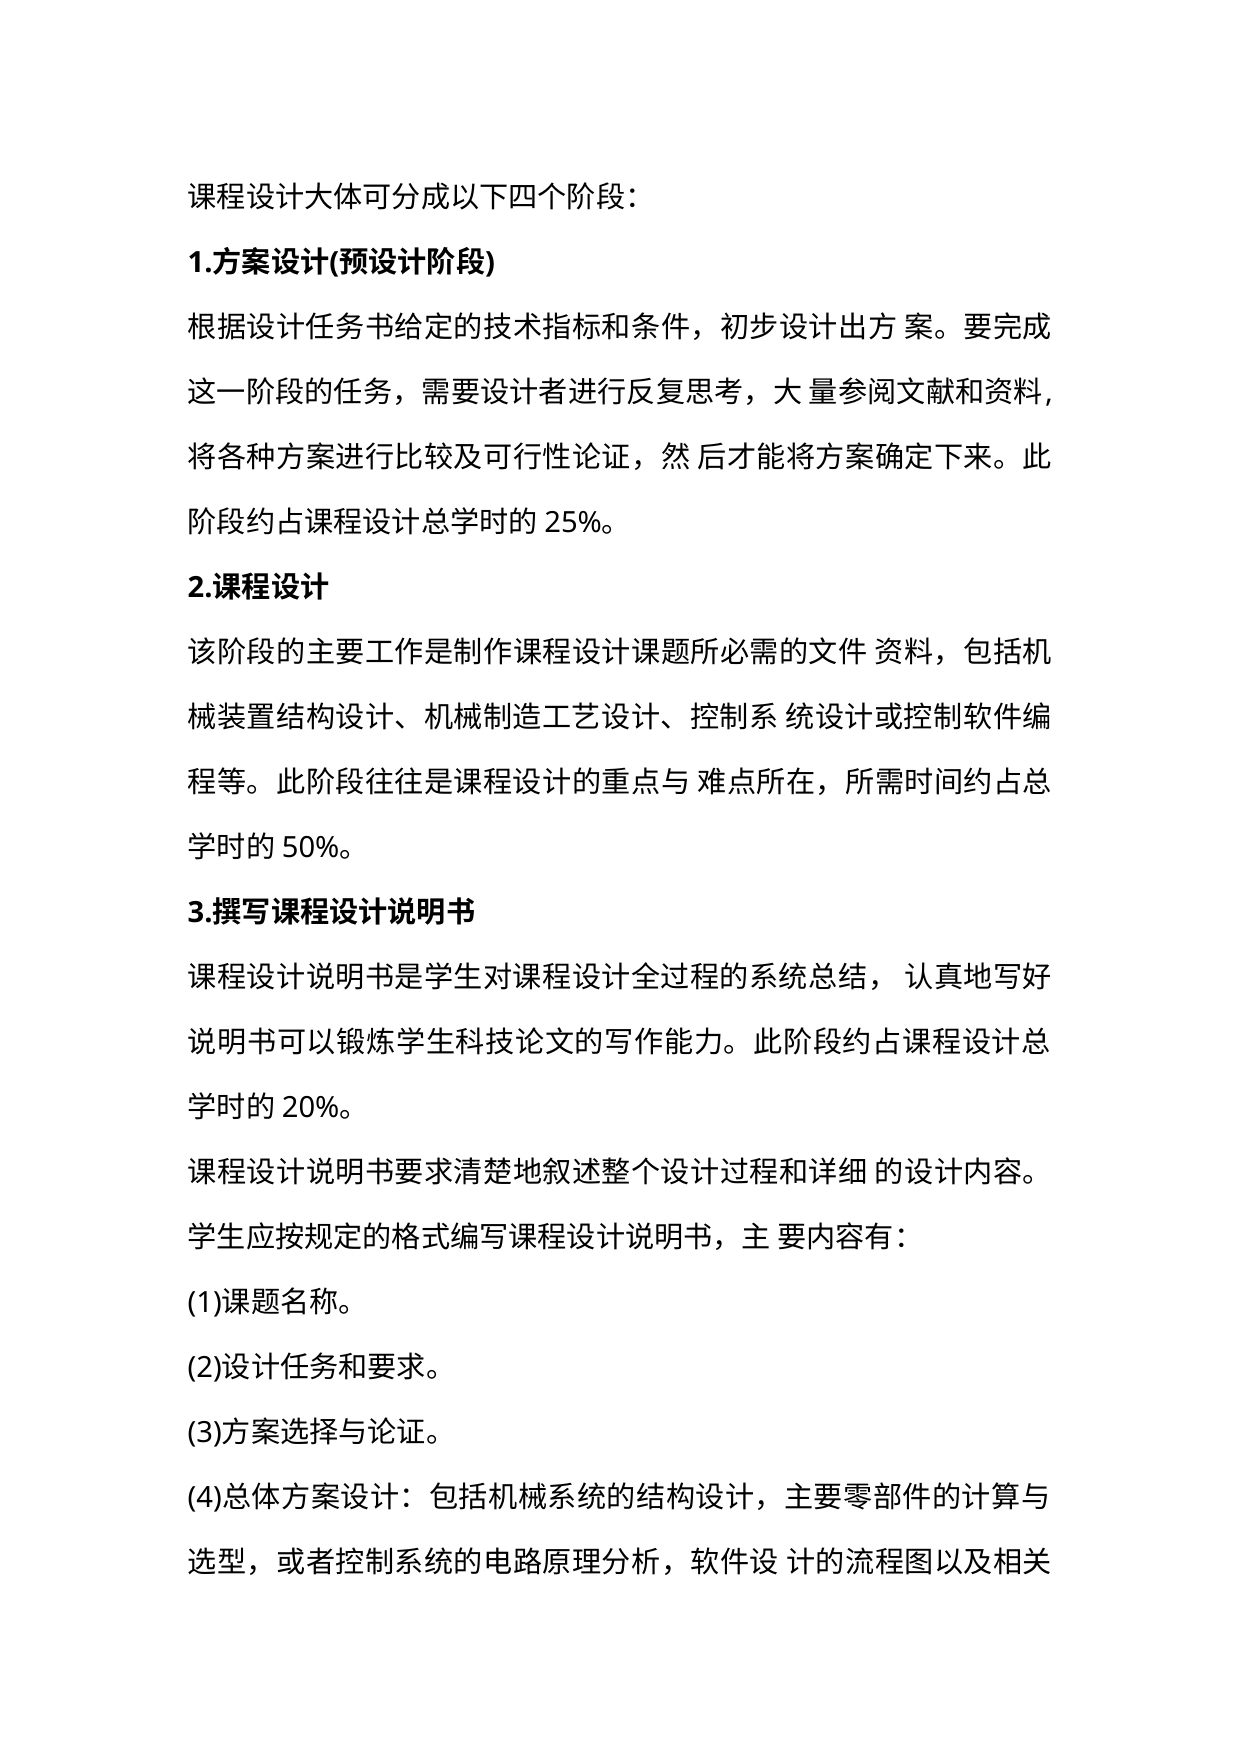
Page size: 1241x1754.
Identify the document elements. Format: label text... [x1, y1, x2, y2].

text 1.方案设计(预设计阶段) [187, 227, 1053, 292]
text (2)设计任务和要求。 [187, 1332, 1053, 1397]
text 根据设计任务书给定的技术指标和条件，初步设计出方 案。要完成这一阶段的任务，需要设计者进行反复思考，大 量参阅文献和资料,将各种方案进行比较及可行性论证，然 后才能将方案确定下来。此阶段约占课程设计总学时的 25%。 [187, 292, 1053, 552]
text 该阶段的主要工作是制作课程设计课题所必需的文件 资料，包括机械装置结构设计、机械制造工艺设计、控制系 统设计或控制软件编程等。此阶段往往是课程设计的重点与 难点所在，所需时间约占总学时的 50%。 [187, 617, 1053, 877]
text 课程设计说明书要求清楚地叙述整个设计过程和详细 的设计内容。学生应按规定的格式编写课程设计说明书，主 要内容有： [187, 1137, 1053, 1267]
text 2.课程设计 [187, 552, 1053, 617]
text 课程设计大体可分成以下四个阶段： [187, 162, 1053, 227]
text 课程设计说明书是学生对课程设计全过程的系统总结， 认真地写好说明书可以锻炼学生科技论文的写作能力。此阶段约占课程设计总学时的 20%。 [187, 942, 1053, 1137]
text 3.撰写课程设计说明书 [187, 877, 1053, 942]
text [187, 1462, 1053, 1592]
text (1)课题名称。 [187, 1267, 1053, 1332]
text (3)方案选择与论证。 [187, 1397, 1053, 1462]
